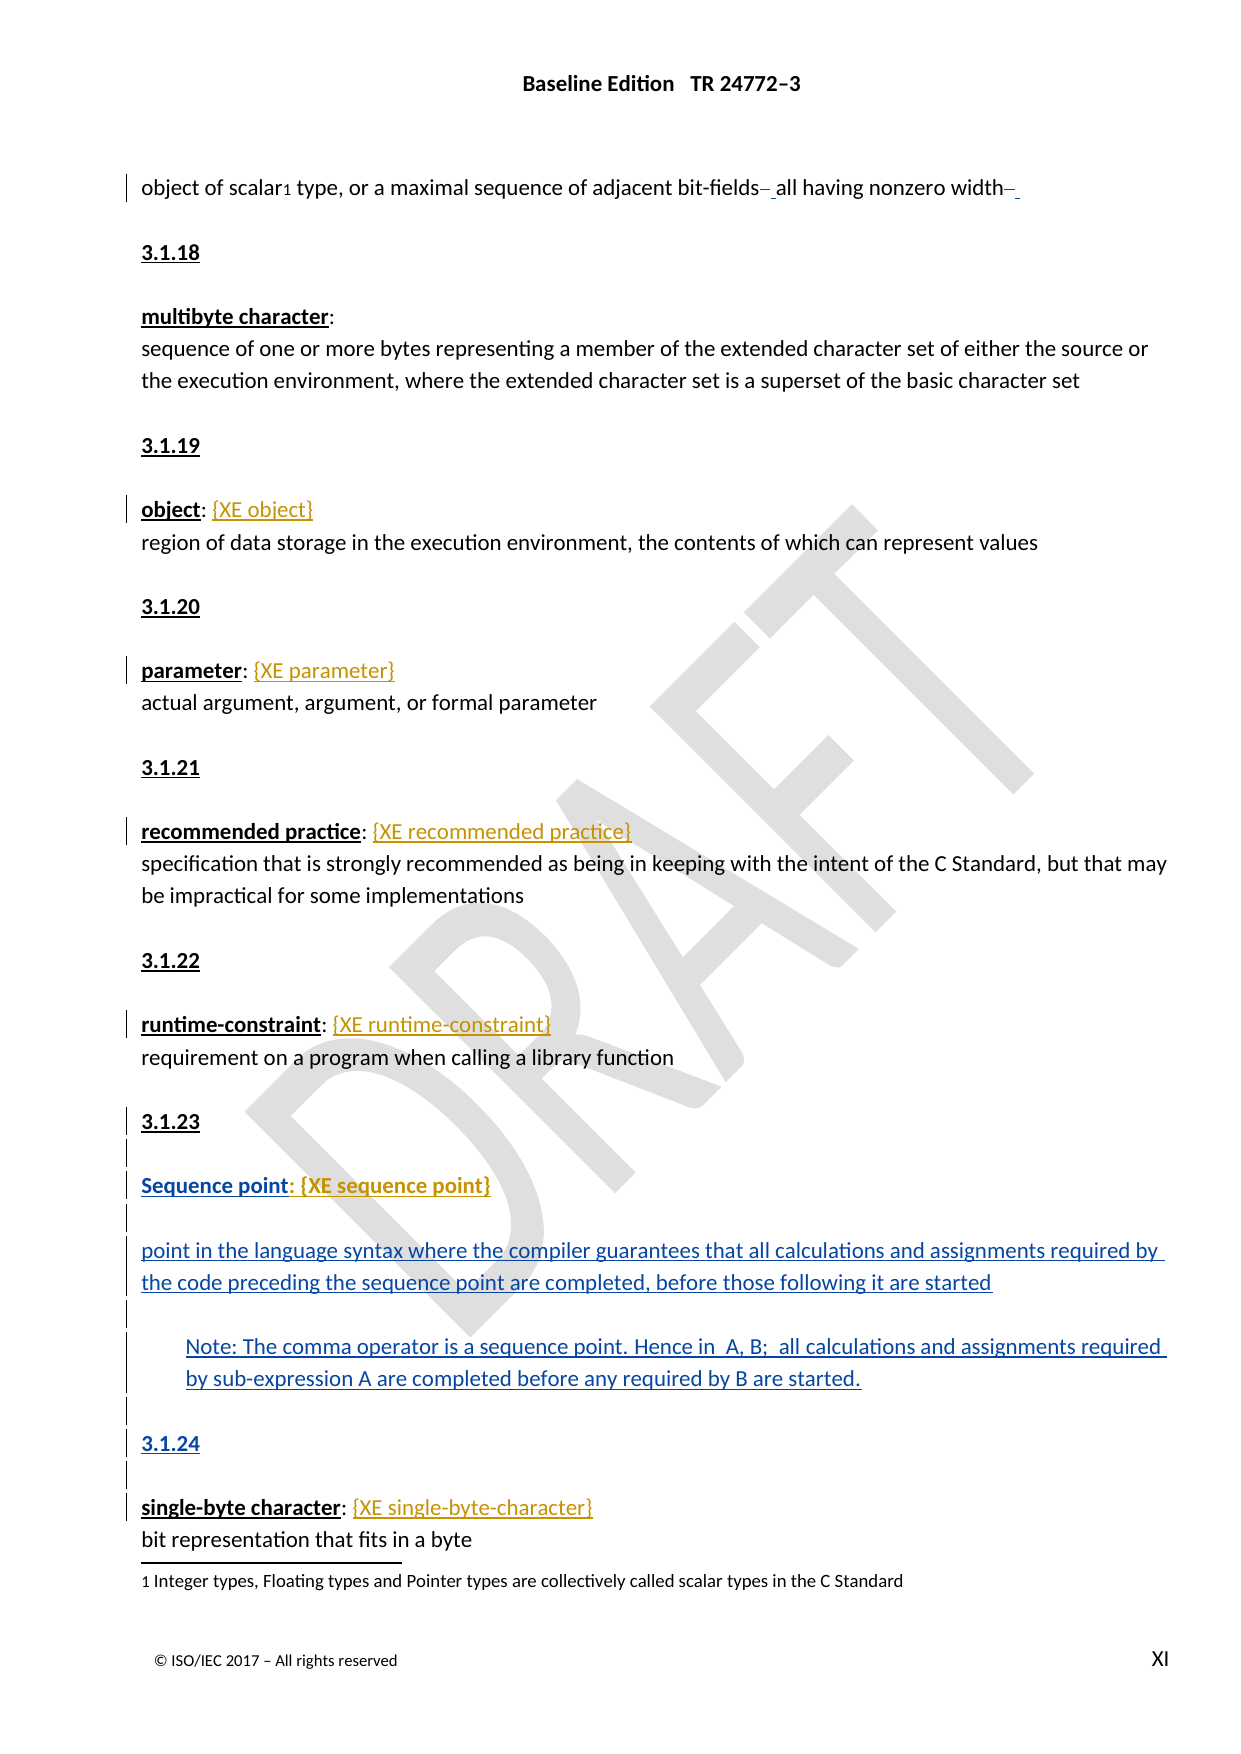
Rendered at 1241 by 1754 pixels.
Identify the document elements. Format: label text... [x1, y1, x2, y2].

text 3.1.20 [141, 592, 1182, 620]
text 3.1.23 [141, 1107, 1182, 1135]
text 3.1.19 [141, 431, 1182, 459]
text 3.1.18 [141, 238, 1182, 266]
text specification that is strongly recommended as being in keeping with the intent of the C Standard, but that may be impractical for some implementations [141, 849, 1182, 910]
text parameter: [141, 656, 1182, 684]
text actual argument, argument, or formal parameter [141, 688, 1182, 717]
text multibyte character: [141, 302, 1182, 330]
text 3.1.21 [141, 753, 1182, 781]
text 3.1.22 [141, 946, 1182, 974]
text runtime-constraint: [141, 1010, 1182, 1038]
text object: [141, 495, 1182, 523]
text sequence of one or more bytes representing a member of the extended character set of either the source or the execution environment, where the extended character set is a superset of the basic character set [141, 334, 1182, 395]
text requirement on a program when calling a library function [141, 1043, 1182, 1071]
text object of scalar type, or a maximal sequence of adjacent bit-fieldsall having nonzero width [141, 173, 1182, 202]
text region of data storage in the execution environment, the contents of which can represent values [141, 528, 1182, 556]
text single-byte character: [141, 1493, 1182, 1521]
text recommended practice: [141, 817, 1182, 845]
text bit representation that fits in a byte [141, 1525, 1182, 1553]
